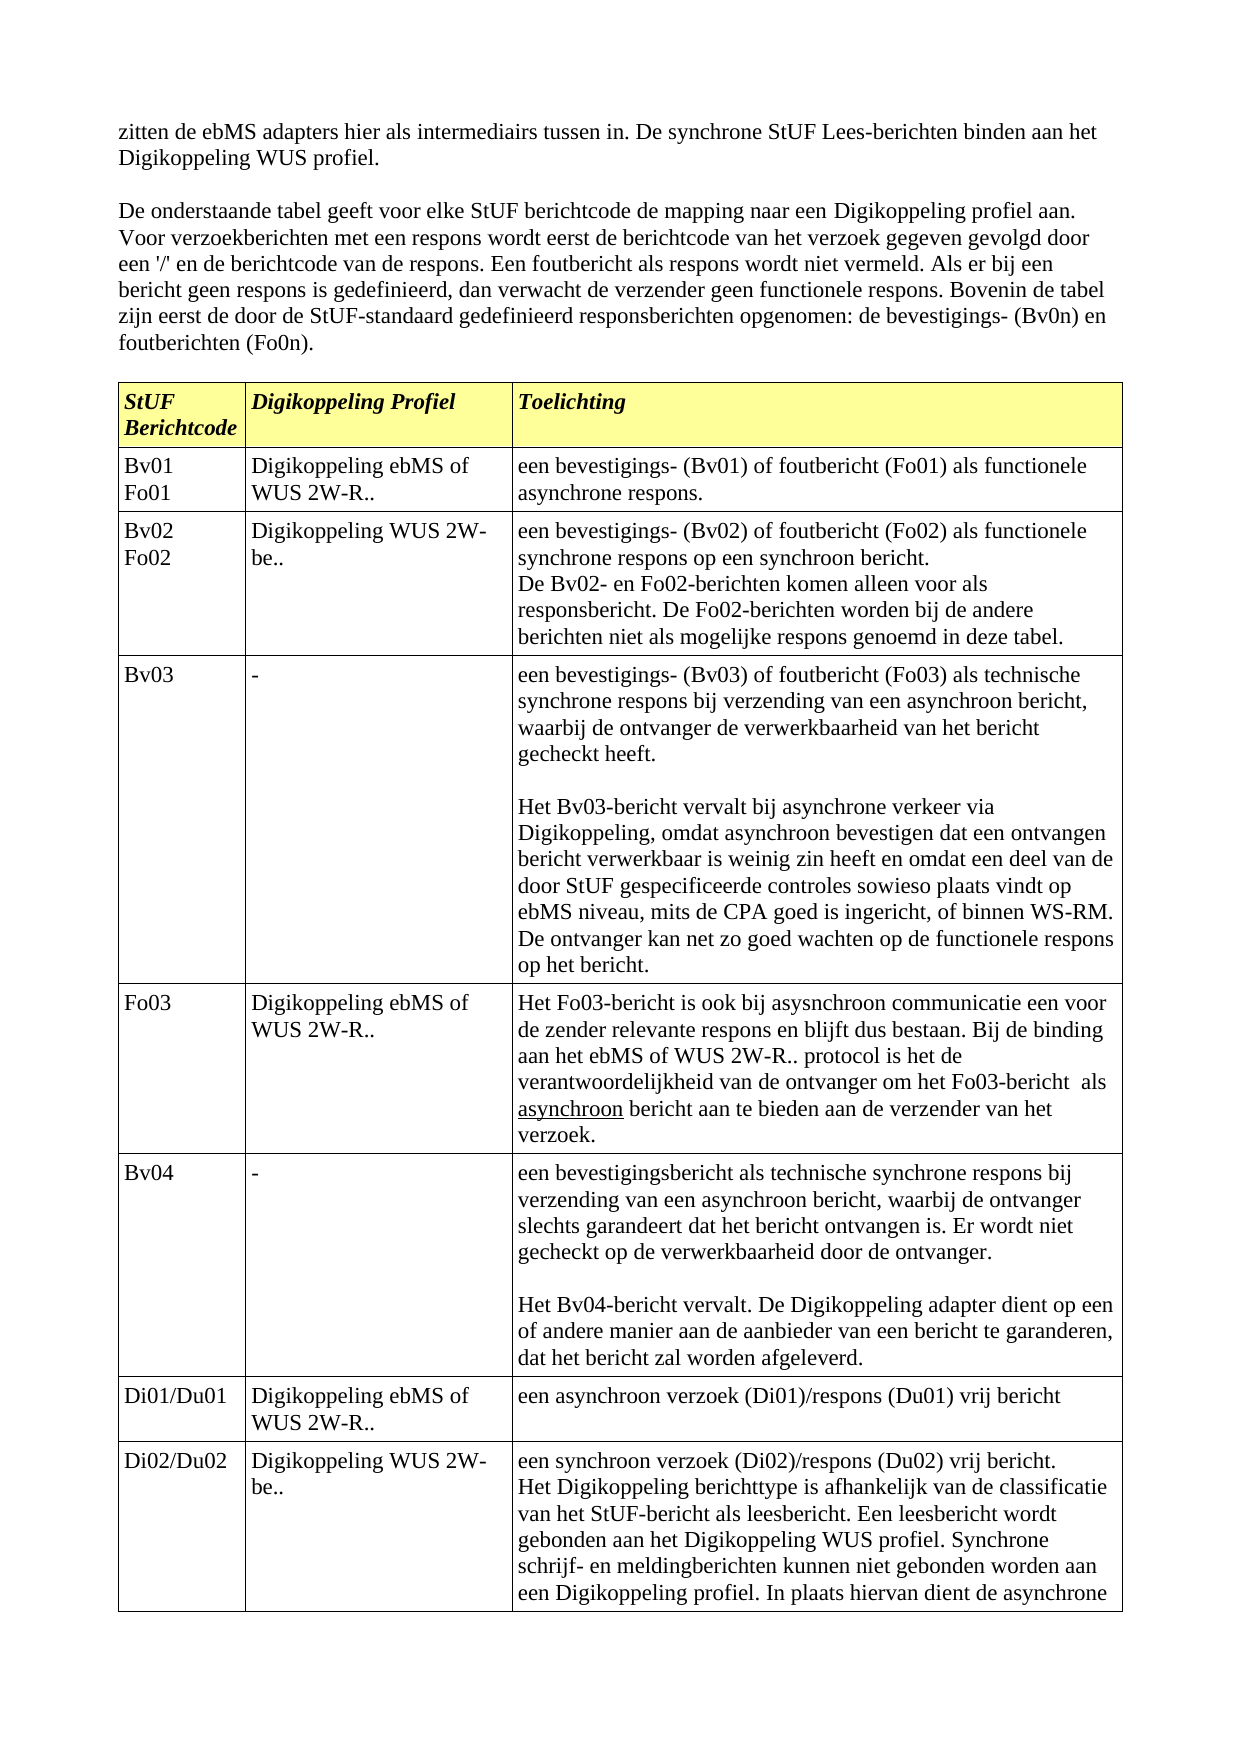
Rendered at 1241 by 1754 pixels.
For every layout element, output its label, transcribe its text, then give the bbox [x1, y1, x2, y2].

table_cell Bv02 Fo02 [119, 512, 245, 655]
table_cell Di02/Du02 [119, 1442, 245, 1611]
table_cell Digikoppeling ebMS of WUS 2W-R.. [246, 1377, 512, 1441]
table_cell Digikoppeling ebMS of WUS 2W-R.. [246, 984, 512, 1153]
table_cell een bevestigings- (Bv02) of foutbericht (Fo02) als functionele synchrone respons op een synchroon bericht. De Bv02- en Fo02-berichten komen alleen voor als responsbericht. De Fo02-berichten worden bij de andere berichten niet als mogelijke respons genoemd in deze tabel. [513, 512, 1122, 655]
table_header Digikoppeling Profiel [246, 383, 512, 446]
table_cell een bevestigings- (Bv03) of foutbericht (Fo03) als technische synchrone respons bij verzending van een asynchroon bericht, waarbij de ontvanger de verwerkbaarheid van het bericht gecheckt heeft. Het Bv03-bericht vervalt bij asynchrone verkeer via Digikoppeling, omdat asynchroon bevestigen dat een ontvangen bericht verwerkbaar is weinig zin heeft en omdat een deel van de door StUF gespecificeerde controles sowieso plaats vindt op ebMS niveau, mits de CPA goed is ingericht, of binnen WS-RM. De ontvanger kan net zo goed wachten op de functionele respons op het bericht. [513, 656, 1122, 983]
table_header StUF Berichtcode [119, 383, 245, 446]
table_cell Digikoppeling WUS 2W-be.. [246, 512, 512, 655]
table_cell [513, 1442, 1122, 1611]
text De onderstaande tabel geeft voor elke StUF berichtcode de mapping naar een Digikoppeling profiel aan. Voor verzoekberichten met een respons wordt eerst de berichtcode van het verzoek gegeven gevolgd door een '/' en de berichtcode van de respons. Een foutbericht als respons wordt niet vermeld. Als er bij een bericht geen respons is gedefinieerd, dan verwacht de verzender geen functionele respons. Bovenin de tabel zijn eerst de door de StUF-standaard gedefinieerd responsberichten opgenomen: de bevestigings- (Bv0n) en foutberichten (Fo0n). [118, 197, 1122, 355]
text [118, 118, 1122, 171]
table_cell Fo03 [119, 984, 245, 1153]
table_cell Bv01 Fo01 [119, 448, 245, 511]
table_cell - [246, 656, 512, 983]
table_cell een asynchroon verzoek (Di01)/respons (Du01) vrij bericht [513, 1377, 1122, 1441]
table_cell een bevestigingsbericht als technische synchrone respons bij verzending van een asynchroon bericht, waarbij de ontvanger slechts garandeert dat het bericht ontvangen is. Er wordt niet gecheckt op de verwerkbaarheid door de ontvanger. Het Bv04-bericht vervalt. De Digikoppeling adapter dient op een of andere manier aan de aanbieder van een bericht te garanderen, dat het bericht zal worden afgeleverd. [513, 1154, 1122, 1376]
table_cell Het Fo03-bericht is ook bij asysnchroon communicatie een voor de zender relevante respons en blijft dus bestaan. Bij de binding aan het ebMS of WUS 2W-R.. protocol is het de verantwoordelijkheid van de ontvanger om het Fo03-bericht als asynchroon bericht aan te bieden aan de verzender van het verzoek. [513, 984, 1122, 1153]
table_cell - [246, 1154, 512, 1376]
table_cell Digikoppeling ebMS of WUS 2W-R.. [246, 448, 512, 511]
table_cell Bv03 [119, 656, 245, 983]
table_header Toelichting [513, 383, 1122, 446]
table_cell Bv04 [119, 1154, 245, 1376]
table_cell Di01/Du01 [119, 1377, 245, 1441]
table_cell een bevestigings- (Bv01) of foutbericht (Fo01) als functionele asynchrone respons. [513, 448, 1122, 511]
table_cell Digikoppeling WUS 2W-be.. [246, 1442, 512, 1611]
